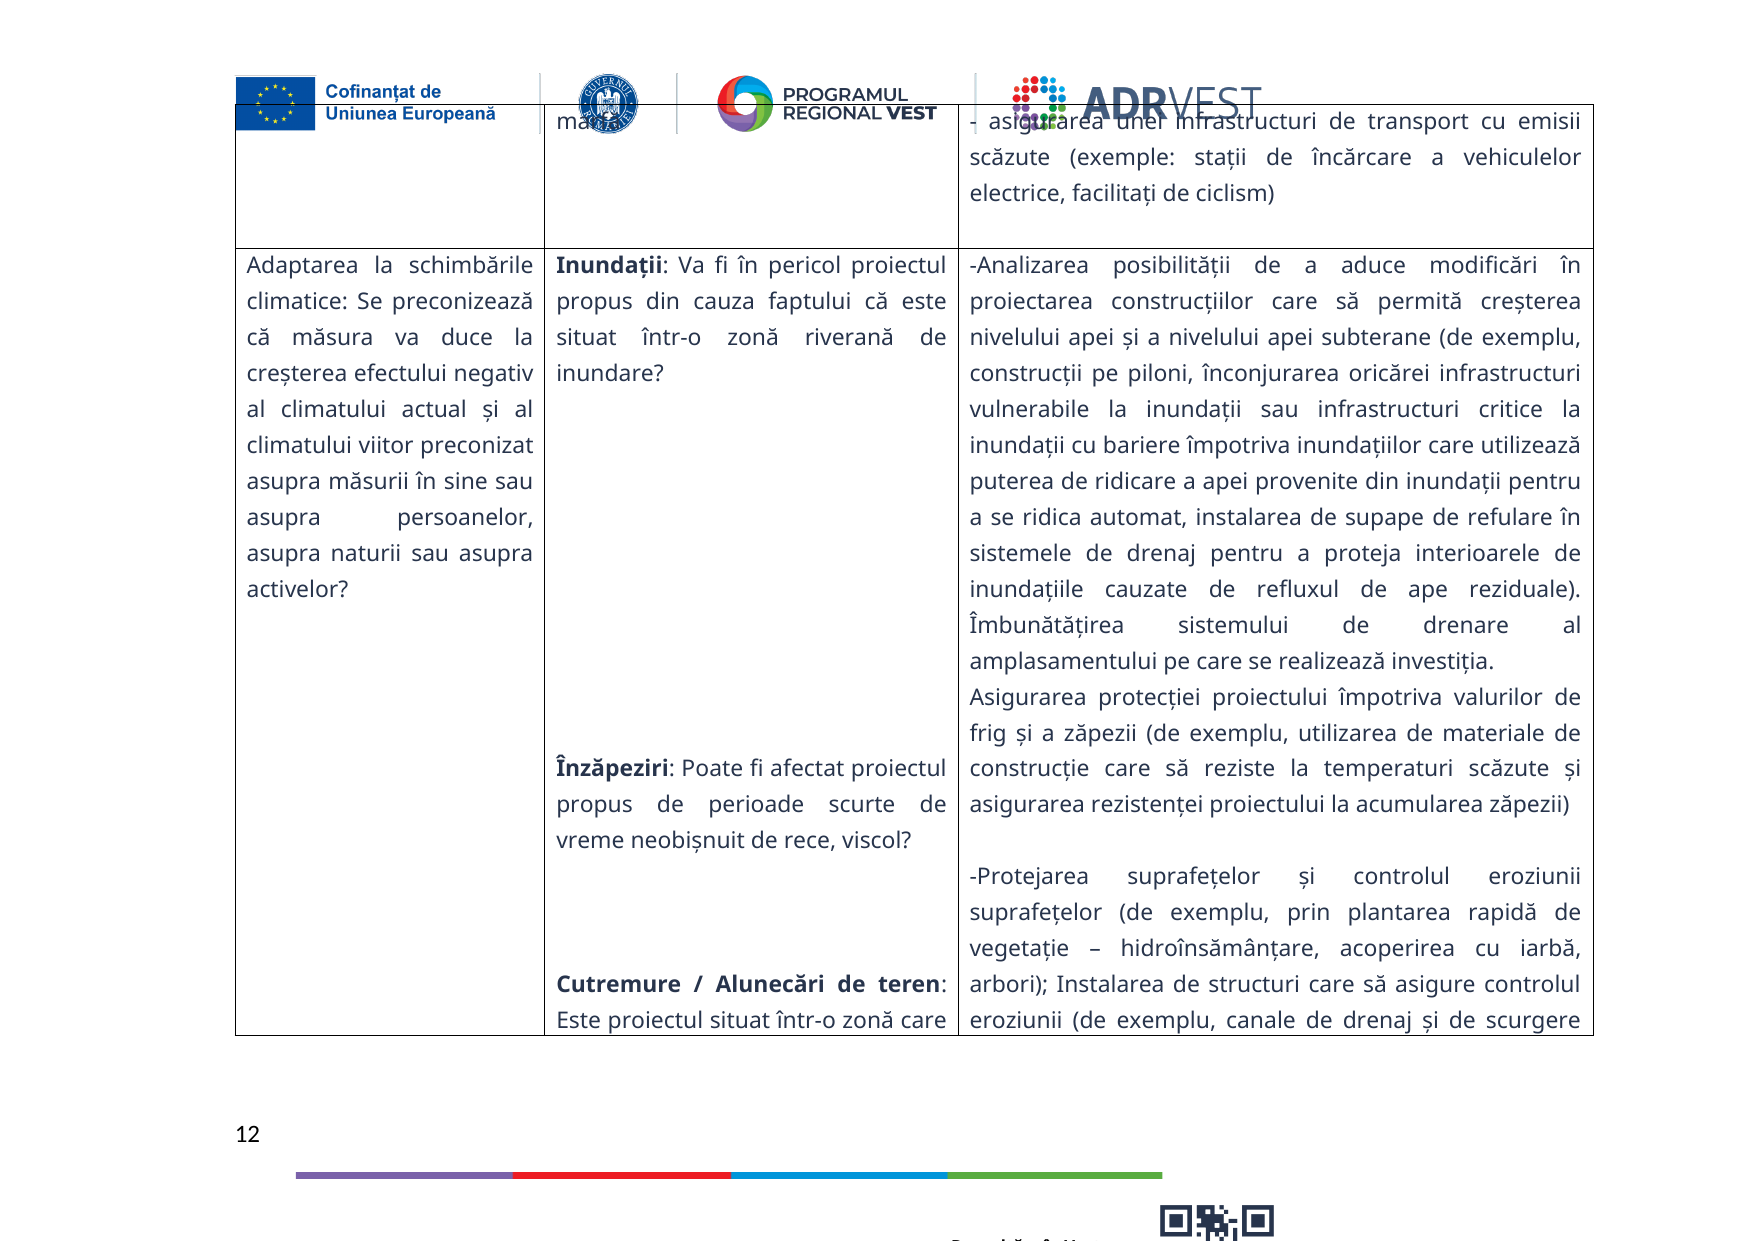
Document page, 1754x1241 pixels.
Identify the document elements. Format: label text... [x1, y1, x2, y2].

picture [1151, 1196, 1283, 1241]
picture [234, 73, 1262, 104]
table_cell Atenuarea schimbărilor climatice: Se preconizează că măsura va genera emisii semnificative de GES? [236, 105, 544, 248]
